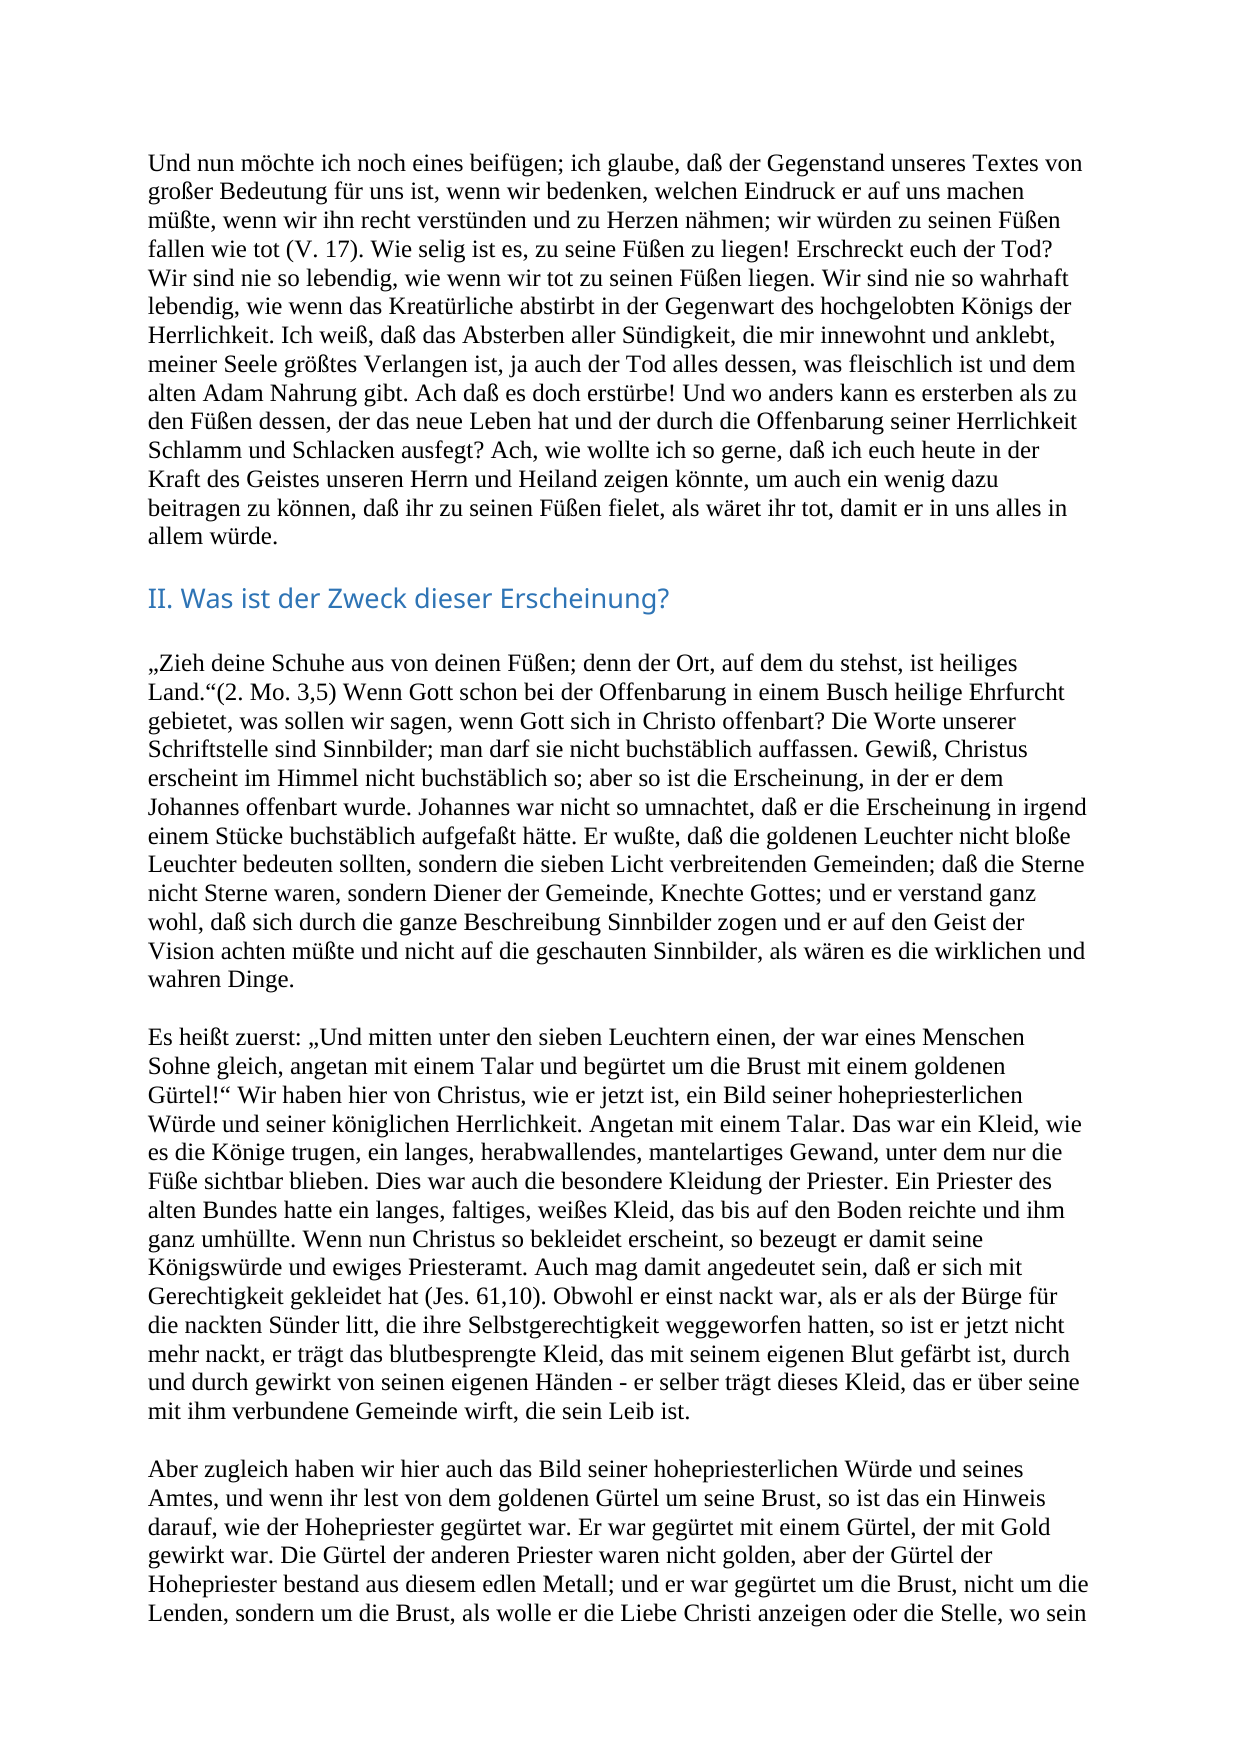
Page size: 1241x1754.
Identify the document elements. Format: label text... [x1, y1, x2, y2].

subtitle II. Was ist der Zweck dieser Erscheinung? [148, 579, 1093, 616]
text Es heißt zuerst: „Und mitten unter den sieben Leuchtern einen, der war eines Menschen Sohne gleich, angetan mit einem Talar und begürtet um die Brust mit einem goldenen Gürtel!“ Wir haben hier von Christus, wie er jetzt ist, ein Bild seiner hohepriesterlichen Würde und seiner königlichen Herrlichkeit. Angetan mit einem Talar. Das war ein Kleid, wie es die Könige trugen, ein langes, herabwallendes, mantelartiges Gewand, unter dem nur die Füße sichtbar blieben. Dies war auch die besondere Kleidung der Priester. Ein Priester des alten Bundes hatte ein langes, faltiges, weißes Kleid, das bis auf den Boden reichte und ihm ganz umhüllte. Wenn nun Christus so bekleidet erscheint, so bezeugt er damit seine Königswürde und ewiges Priesteramt. Auch mag damit angedeutet sein, daß er sich mit Gerechtigkeit gekleidet hat (Jes. 61,10). Obwohl er einst nackt war, als er als der Bürge für die nackten Sünder litt, die ihre Selbstgerechtigkeit weggeworfen hatten, so ist er jetzt nicht mehr nackt, er trägt das blutbesprengte Kleid, das mit seinem eigenen Blut gefärbt ist, durch und durch gewirkt von seinen eigenen Händen - er selber trägt dieses Kleid, das er über seine mit ihm verbundene Gemeinde wirft, die sein Leib ist. [148, 1022, 1093, 1425]
text „Zieh deine Schuhe aus von deinen Füßen; denn der Ort, auf dem du stehst, ist heiliges Land.“(2. Mo. 3,5) Wenn Gott schon bei der Offenbarung in einem Busch heilige Ehrfurcht gebietet, was sollen wir sagen, wenn Gott sich in Christo offenbart? Die Worte unserer Schriftstelle sind Sinnbilder; man darf sie nicht buchstäblich auffassen. Gewiß, Christus erscheint im Himmel nicht buchstäblich so; aber so ist die Erscheinung, in der er dem Johannes offenbart wurde. Johannes war nicht so umnachtet, daß er die Erscheinung in irgend einem Stücke buchstäblich aufgefaßt hätte. Er wußte, daß die goldenen Leuchter nicht bloße Leuchter bedeuten sollten, sondern die sieben Licht verbreitenden Gemeinden; daß die Sterne nicht Sterne waren, sondern Diener der Gemeinde, Knechte Gottes; und er verstand ganz wohl, daß sich durch die ganze Beschreibung Sinnbilder zogen und er auf den Geist der Vision achten müßte und nicht auf die geschauten Sinnbilder, als wären es die wirklichen und wahren Dinge. [148, 648, 1093, 993]
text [148, 1454, 1093, 1627]
text Und nun möchte ich noch eines beifügen; ich glaube, daß der Gegenstand unseres Textes von großer Bedeutung für uns ist, wenn wir bedenken, welchen Eindruck er auf uns machen müßte, wenn wir ihn recht verstünden und zu Herzen nähmen; wir würden zu seinen Füßen fallen wie tot (V. 17). Wie selig ist es, zu seine Füßen zu liegen! Erschreckt euch der Tod? Wir sind nie so lebendig, wie wenn wir tot zu seinen Füßen liegen. Wir sind nie so wahrhaft lebendig, wie wenn das Kreatürliche abstirbt in der Gegenwart des hochgelobten Königs der Herrlichkeit. Ich weiß, daß das Absterben aller Sündigkeit, die mir innewohnt und anklebt, meiner Seele größtes Verlangen ist, ja auch der Tod alles dessen, was fleischlich ist und dem alten Adam Nahrung gibt. Ach daß es doch erstürbe! Und wo anders kann es ersterben als zu den Füßen dessen, der das neue Leben hat und der durch die Offenbarung seiner Herrlichkeit Schlamm und Schlacken ausfegt? Ach, wie wollte ich so gerne, daß ich euch heute in der Kraft des Geistes unseren Herrn und Heiland zeigen könnte, um auch ein wenig dazu beitragen zu können, daß ihr zu seinen Füßen fielet, als wäret ihr tot, damit er in uns alles in allem würde. [148, 148, 1093, 550]
